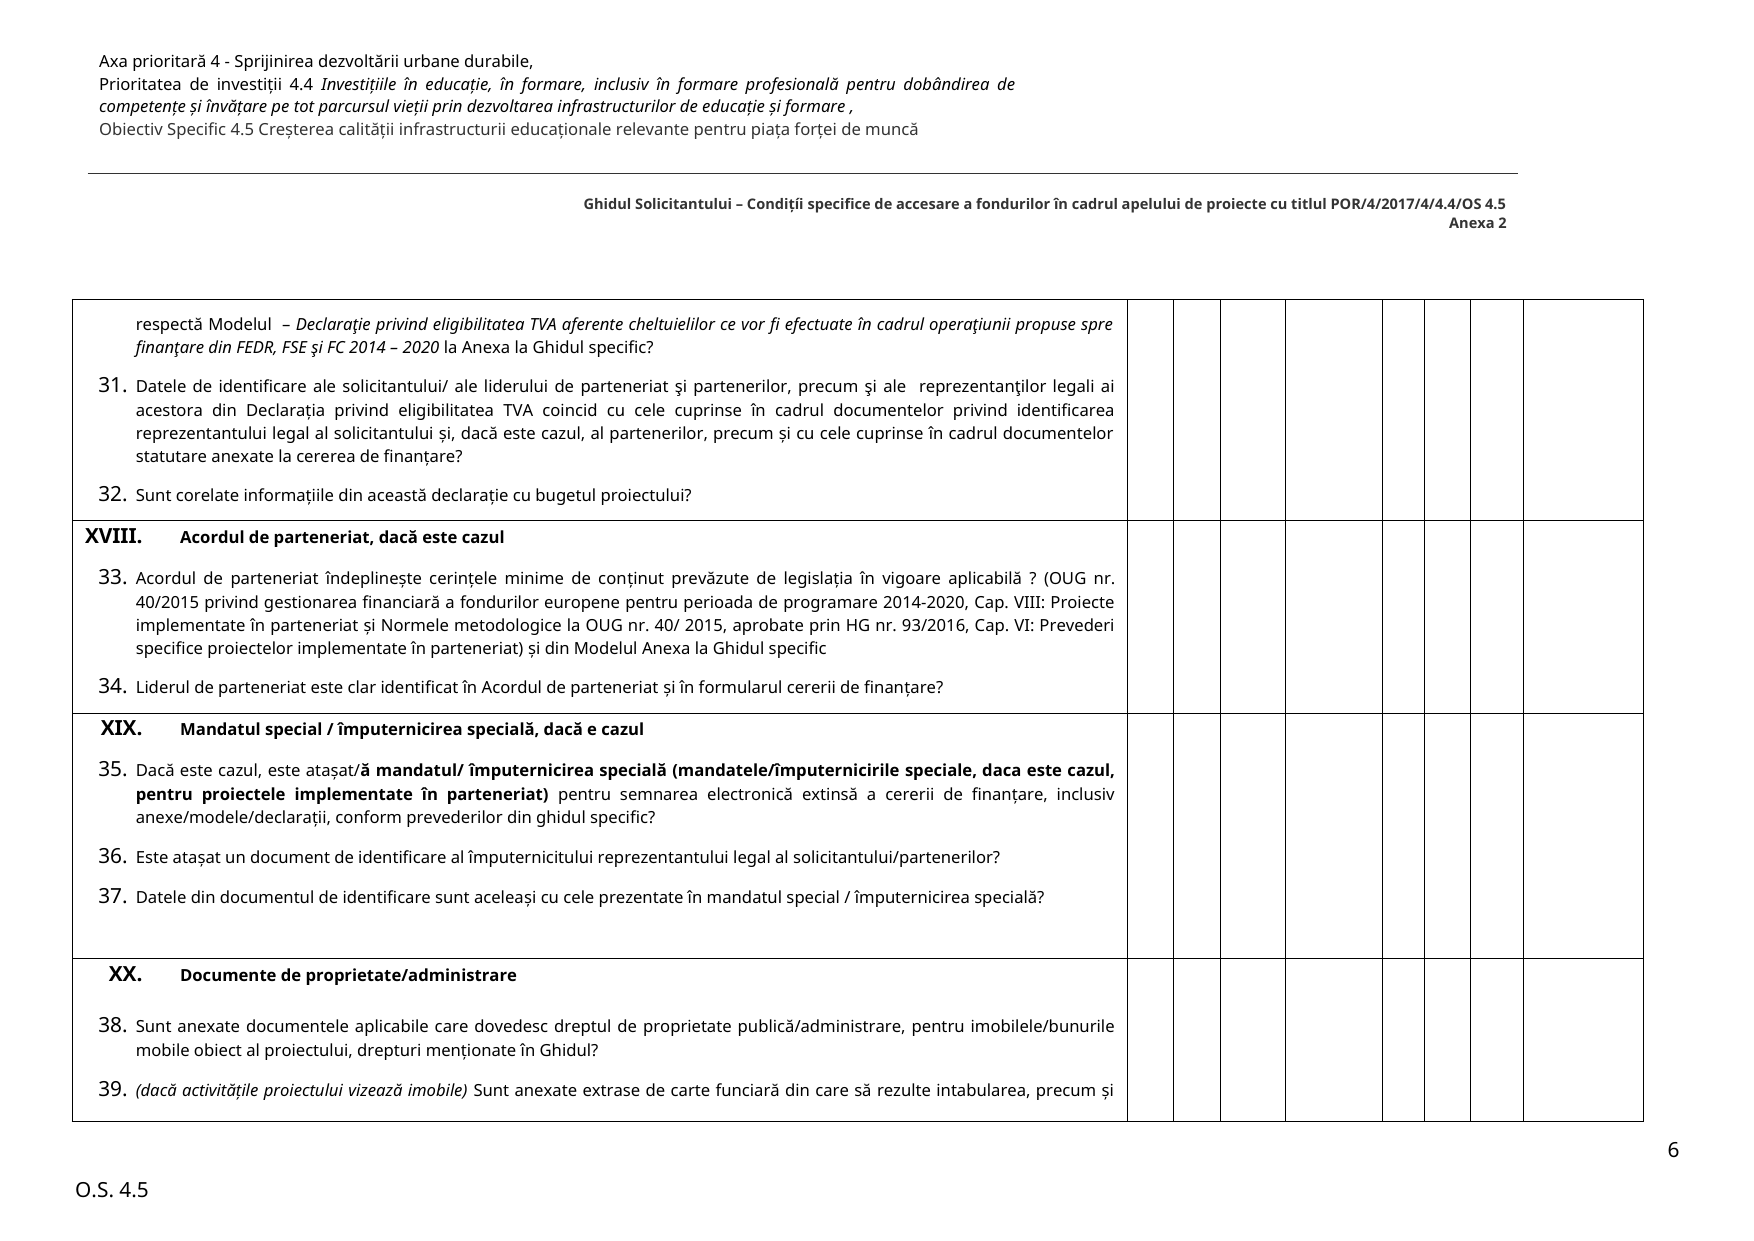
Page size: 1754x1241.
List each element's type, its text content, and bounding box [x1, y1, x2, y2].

table_cell Acordul de parteneriat, dacă este cazul Acordul de parteneriat îndeplinește cerințele minime de conţinut prevăzute de legislația în vigoare aplicabilă ? (OUG nr. 40/2015 privind gestionarea financiară a fondurilor europene pentru perioada de programare 2014-2020, Cap. VIII: Proiecte implementate în parteneriat și Normele metodologice la OUG nr. 40/ 2015, aprobate prin HG nr. 93/2016, Cap. VI: Prevederi specifice proiectelor implementate în parteneriat) şi din Modelul Anexa la Ghidul specific Liderul de parteneriat este clar identificat în Acordul de parteneriat şi în formularul cererii de finanţare? [73, 521, 1127, 712]
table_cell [73, 959, 1127, 1121]
table_cell [1286, 959, 1382, 1121]
table_cell [1524, 714, 1643, 958]
table_cell [1471, 521, 1523, 712]
table_cell [1471, 959, 1523, 1121]
table_cell [1524, 521, 1643, 712]
table_cell [1286, 714, 1382, 958]
table_cell [1524, 300, 1643, 520]
table_cell [1174, 959, 1220, 1121]
table_cell [1286, 300, 1382, 520]
table_cell [1425, 521, 1470, 712]
table_cell [1128, 521, 1173, 712]
table_cell [1174, 300, 1220, 520]
table_cell [1383, 300, 1424, 520]
table_cell [1425, 300, 1470, 520]
table_cell [1471, 300, 1523, 520]
table_cell [1221, 521, 1285, 712]
table_cell [1174, 521, 1220, 712]
table_cell [1425, 959, 1470, 1121]
table_cell [1524, 959, 1643, 1121]
table_cell Mandatul special / împuternicirea specială, dacă e cazul Dacă este cazul, este atașat/ă mandatul/ împuternicirea specială (mandatele/împuternicirile speciale, daca este cazul, pentru proiectele implementate în parteneriat) pentru semnarea electronică extinsă a cererii de finanțare, inclusiv anexe/modele/declaraţii, conform prevederilor din ghidul specific? Este ataşat un document de identificare al împuternicitului reprezentantului legal al solicitantului/partenerilor? Datele din documentul de identificare sunt aceleaşi cu cele prezentate în mandatul special / împuternicirea specială? [73, 714, 1127, 958]
table_cell [1221, 714, 1285, 958]
table_cell [1128, 714, 1173, 958]
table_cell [73, 300, 1127, 520]
table_cell [1174, 714, 1220, 958]
table_cell [1383, 959, 1424, 1121]
table_cell [1128, 300, 1173, 520]
table_cell [1128, 959, 1173, 1121]
table_cell [1383, 714, 1424, 958]
table_cell [1383, 521, 1424, 712]
table_cell [1221, 300, 1285, 520]
table_cell [1286, 521, 1382, 712]
table_cell [1471, 714, 1523, 958]
table_cell [1221, 959, 1285, 1121]
table_cell [1425, 714, 1470, 958]
